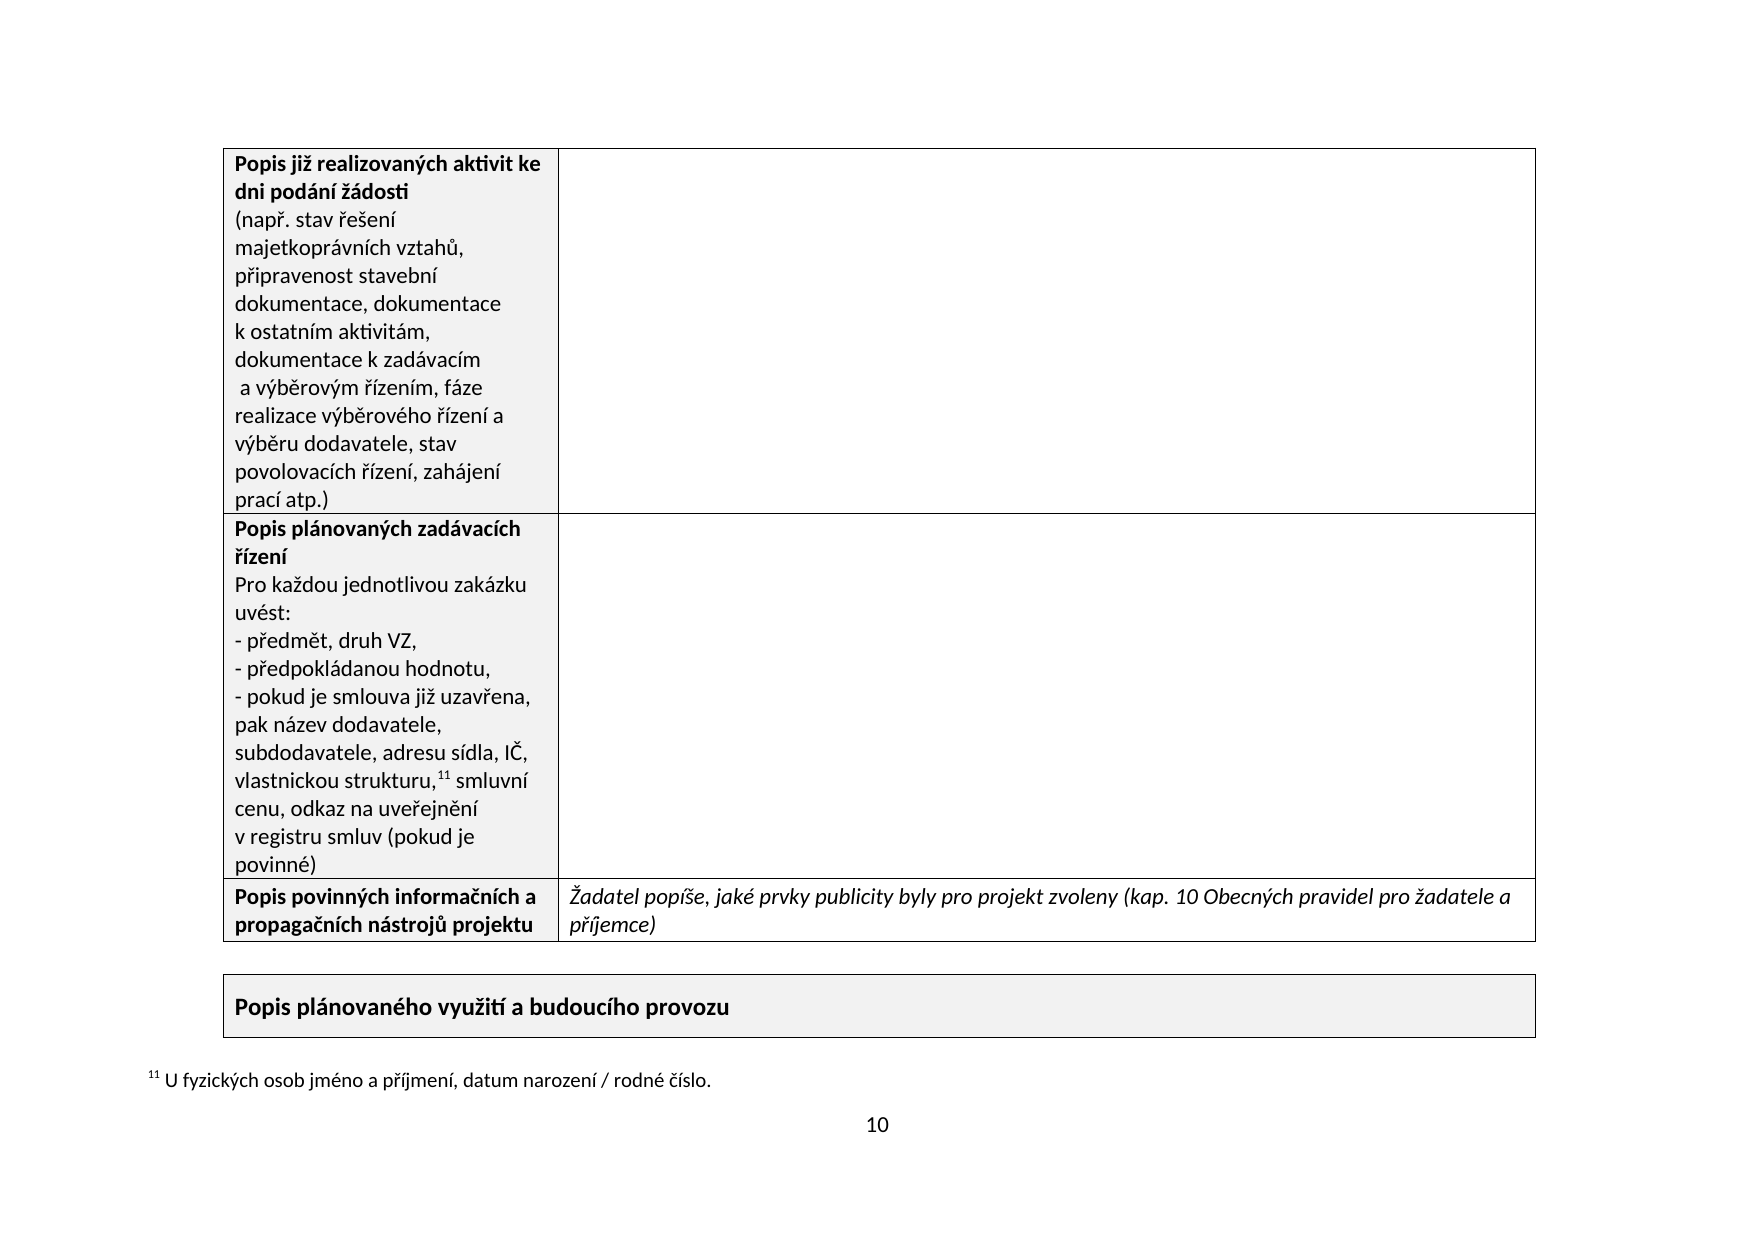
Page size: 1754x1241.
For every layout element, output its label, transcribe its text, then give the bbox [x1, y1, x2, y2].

table_cell [559, 149, 1535, 513]
table_cell Popis povinných informačních a propagačních nástrojů projektu [224, 879, 558, 941]
table_cell Popis plánovaných zadávacích řízení Pro každou jednotlivou zakázku uvést: - předmět, druh VZ, - předpokládanou hodnotu, - pokud je smlouva již uzavřena, pak název dodavatele, subdodavatele, adresu sídla, IČ, vlastnickou strukturu, smluvní cenu, odkaz na uveřejnění v registru smluv (pokud je povinné) [224, 514, 558, 878]
table_cell Žadatel popíše, jaké prvky publicity byly pro projekt zvoleny (kap. 10 Obecných pravidel pro žadatele a příjemce) [559, 879, 1535, 941]
table_cell Popis již realizovaných aktivit ke dni podání žádosti (např. stav řešení majetkoprávních vztahů, připravenost stavební dokumentace, dokumentace k ostatním aktivitám, dokumentace k zadávacím a výběrovým řízením, fáze realizace výběrového řízení a výběru dodavatele, stav povolovacích řízení, zahájení prací atp.) [224, 149, 558, 513]
table_header Popis plánovaného využití a budoucího provozu [224, 975, 1535, 1037]
table_cell [559, 514, 1535, 878]
